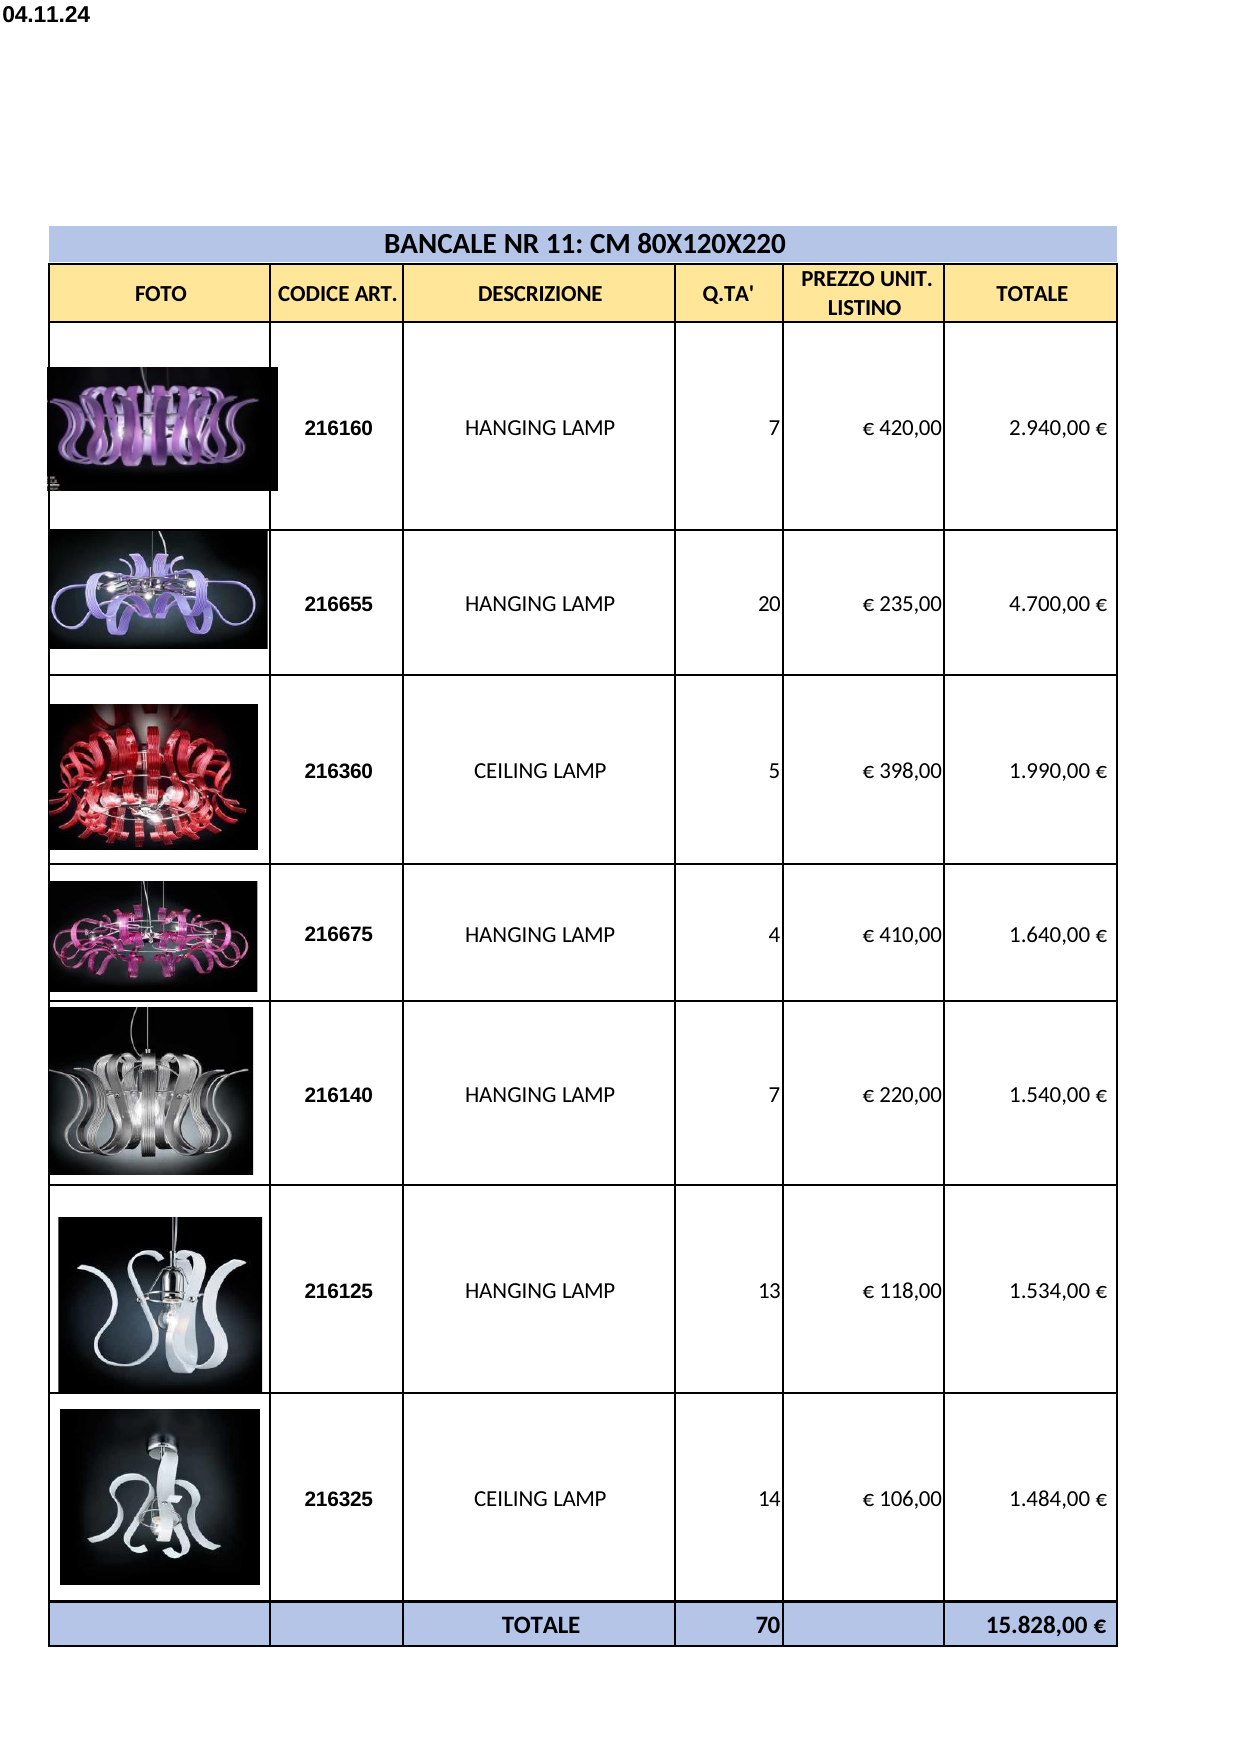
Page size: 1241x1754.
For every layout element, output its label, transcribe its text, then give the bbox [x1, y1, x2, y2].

picture [58, 1217, 263, 1392]
table_header BANCALE NR 11: CM 80X120X220 [49, 226, 1117, 262]
table_cell TOTALE [945, 265, 1116, 321]
table_cell 4.700,00 € [945, 531, 1116, 673]
table_cell 216360 [271, 676, 402, 863]
table_cell € 398,00 [784, 676, 943, 863]
table_cell FOTO [50, 265, 269, 321]
table_cell 13 [676, 1186, 782, 1392]
table_cell 1.534,00 € [945, 1186, 1116, 1392]
table_cell [50, 1002, 269, 1184]
table_cell TOTALE [404, 1603, 674, 1645]
table_cell 216675 [271, 865, 402, 1000]
table_cell 4 [676, 865, 782, 1000]
table_cell DESCRIZIONE [404, 265, 674, 321]
table_cell Q.TA' [676, 265, 782, 321]
picture [48, 531, 268, 649]
table_cell 216125 [271, 1186, 402, 1392]
table_cell [50, 676, 269, 863]
table_cell € 118,00 [784, 1186, 943, 1392]
table_cell [50, 323, 269, 529]
table_cell [271, 1603, 402, 1645]
table_cell 20 [676, 531, 782, 673]
table_cell € 235,00 [784, 531, 943, 673]
picture [48, 1007, 254, 1175]
table_cell HANGING LAMP [404, 1002, 674, 1184]
picture [60, 1409, 260, 1585]
table_cell € 420,00 [784, 323, 943, 529]
table_cell 216140 [271, 1002, 402, 1184]
table_cell [50, 1186, 269, 1392]
picture [48, 704, 258, 850]
table_cell CEILING LAMP [404, 676, 674, 863]
table_cell PREZZO UNIT. LISTINO [784, 265, 943, 321]
table_cell [784, 1603, 943, 1645]
table_cell HANGING LAMP [404, 1186, 674, 1392]
table_cell 1.540,00 € [945, 1002, 1116, 1184]
table_cell [50, 1603, 269, 1645]
table_cell HANGING LAMP [404, 865, 674, 1000]
table_cell 1.640,00 € [945, 865, 1116, 1000]
table_cell 14 [676, 1394, 782, 1600]
table_cell 5 [676, 676, 782, 863]
table_cell [50, 865, 269, 1000]
table_cell 216160 [271, 323, 402, 529]
picture [49, 881, 258, 992]
table_cell HANGING LAMP [404, 323, 674, 529]
table_cell [50, 531, 269, 673]
table_cell 7 [676, 323, 782, 529]
table_cell 2.940,00 € [945, 323, 1116, 529]
table_cell CEILING LAMP [404, 1394, 674, 1600]
table_cell € 410,00 [784, 865, 943, 1000]
table_cell 15.828,00 € [945, 1603, 1116, 1645]
table_cell € 106,00 [784, 1394, 943, 1600]
table_cell 7 [676, 1002, 782, 1184]
table_cell [50, 1394, 269, 1600]
table_cell CODICE ART. [271, 265, 402, 321]
table_cell € 220,00 [784, 1002, 943, 1184]
table_cell 216325 [271, 1394, 402, 1600]
table_cell HANGING LAMP [404, 531, 674, 673]
table_cell 1.990,00 € [945, 676, 1116, 863]
table_cell 216655 [271, 531, 402, 673]
table_cell 1.484,00 € [945, 1394, 1116, 1600]
table_cell 70 [676, 1603, 782, 1645]
